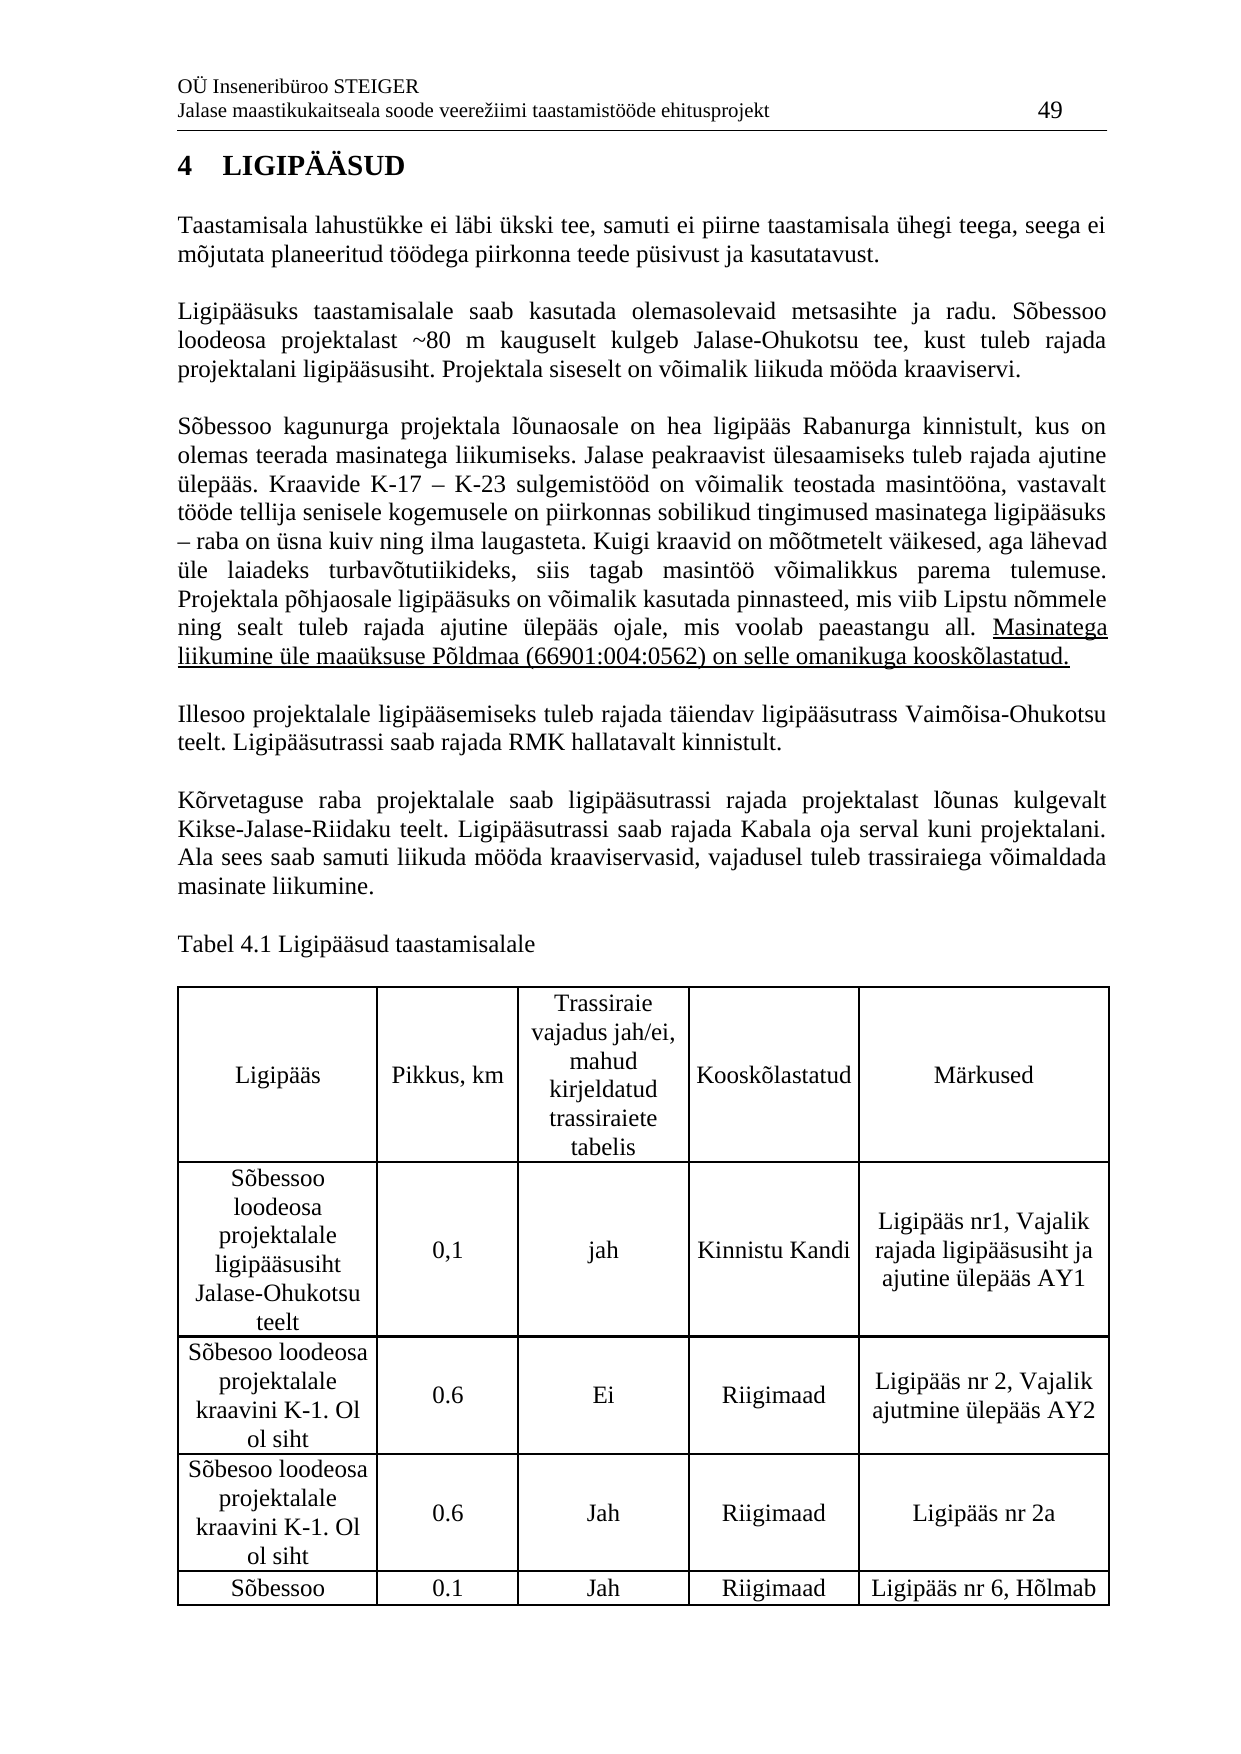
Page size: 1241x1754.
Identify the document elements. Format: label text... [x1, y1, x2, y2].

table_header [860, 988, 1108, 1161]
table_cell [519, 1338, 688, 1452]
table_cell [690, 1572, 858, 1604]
text Sõbessoo kagunurga projektala lõunaosale on hea ligipääs Rabanurga kinnistult, kus on olemas teerada masinatega liikumiseks. Jalase peakraavist ülesaamiseks tuleb rajada ajutine ülepääs. Kraavide K-17 – K-23 sulgemistööd on võimalik teostada masintööna, vastavalt tööde tellija senisele kogemusele on piirkonnas sobilikud tingimused masinatega ligipääsuks – raba on üsna kuiv ning ilma laugasteta. Kuigi kraavid on mõõtmetelt väikesed, aga lähevad üle laiadeks turbavõtutiikideks, siis tagab masintöö võimalikkus parema tulemuse. Projektala põhjaosale ligipääsuks on võimalik kasutada pinnasteed, mis viib Lipstu nõmmele ning sealt tuleb rajada ajutine ülepääs ojale, mis voolab paeastangu all. Masinatega liikumine üle maaüksuse Põldmaa (66901:004:0562) on selle omanikuga kooskõlastatud. [177, 411, 1107, 670]
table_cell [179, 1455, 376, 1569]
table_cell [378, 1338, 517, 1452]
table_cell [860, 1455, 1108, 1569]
text Taastamisala lahustükke ei läbi ükski tee, samuti ei piirne taastamisala ühegi teega, seega ei mõjutata planeeritud töödega piirkonna teede püsivust ja kasutatavust. [177, 210, 1107, 267]
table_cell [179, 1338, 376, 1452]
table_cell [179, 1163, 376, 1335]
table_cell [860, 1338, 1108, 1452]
text Tabel 4.1 Ligipääsud taastamisalale [177, 929, 1107, 957]
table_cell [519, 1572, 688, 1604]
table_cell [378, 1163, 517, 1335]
text Illesoo projektalale ligipääsemiseks tuleb rajada täiendav ligipääsutrass Vaimõisa-Ohukotsu teelt. Ligipääsutrassi saab rajada RMK hallatavalt kinnistult. [177, 699, 1107, 756]
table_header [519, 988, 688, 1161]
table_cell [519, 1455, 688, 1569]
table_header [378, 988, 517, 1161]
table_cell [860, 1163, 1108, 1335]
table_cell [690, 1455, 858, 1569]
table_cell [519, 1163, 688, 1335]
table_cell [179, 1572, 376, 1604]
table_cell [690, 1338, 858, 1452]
subtitle Ligipääsud [177, 148, 1107, 181]
text Kõrvetaguse raba projektalale saab ligipääsutrassi rajada projektalast lõunas kulgevalt Kikse-Jalase-Riidaku teelt. Ligipääsutrassi saab rajada Kabala oja serval kuni projektalani. Ala sees saab samuti liikuda mööda kraaviservasid, vajadusel tuleb trassiraiega võimaldada masinate liikumine. [177, 785, 1107, 900]
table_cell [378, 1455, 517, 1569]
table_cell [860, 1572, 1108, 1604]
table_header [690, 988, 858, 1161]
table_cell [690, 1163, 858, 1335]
text Ligipääsuks taastamisalale saab kasutada olemasolevaid metsasihte ja radu. Sõbessoo loodeosa projektalast ~80 m kauguselt kulgeb Jalase-Ohukotsu tee, kust tuleb rajada projektalani ligipääsusiht. Projektala siseselt on võimalik liikuda mööda kraaviservi. [177, 296, 1107, 382]
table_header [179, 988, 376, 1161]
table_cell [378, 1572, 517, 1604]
